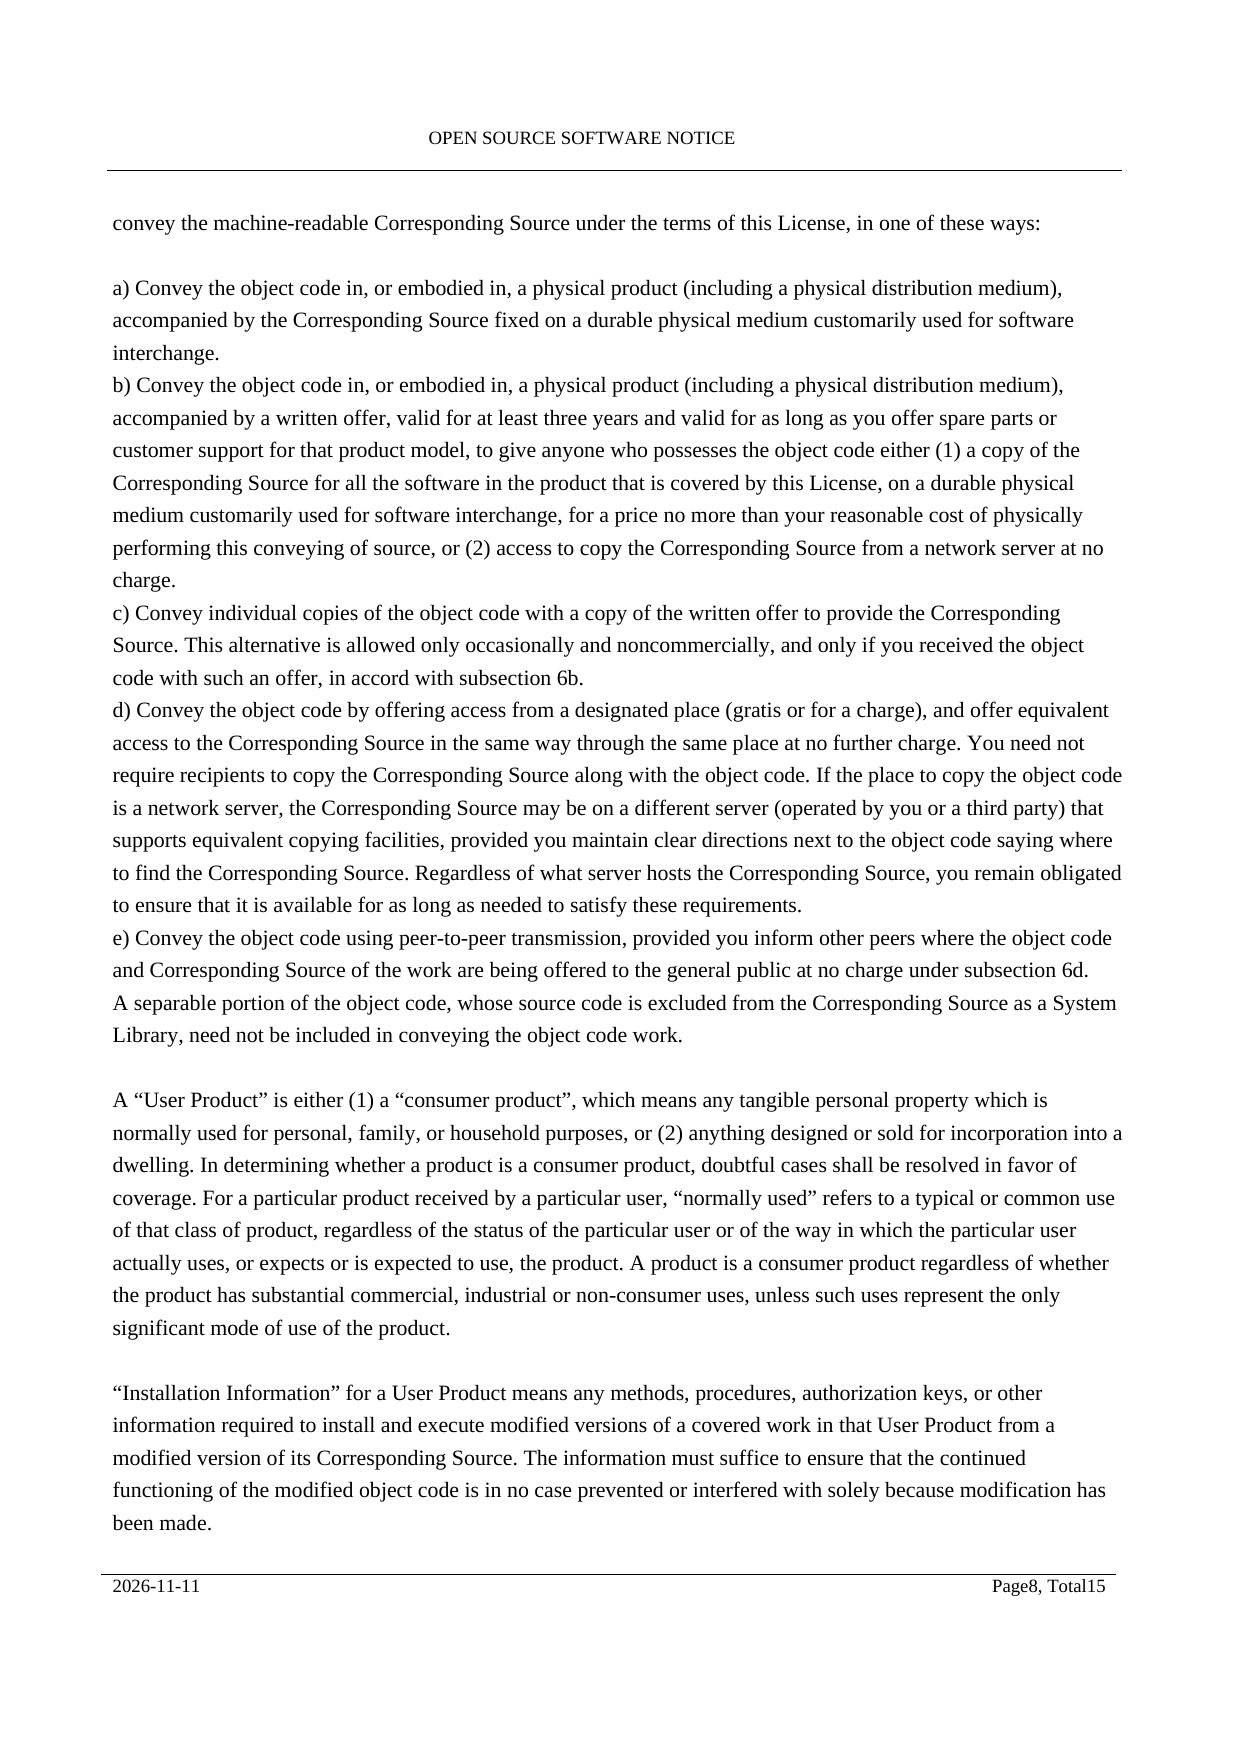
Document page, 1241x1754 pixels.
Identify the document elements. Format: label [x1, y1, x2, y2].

text [112, 206, 1128, 1539]
